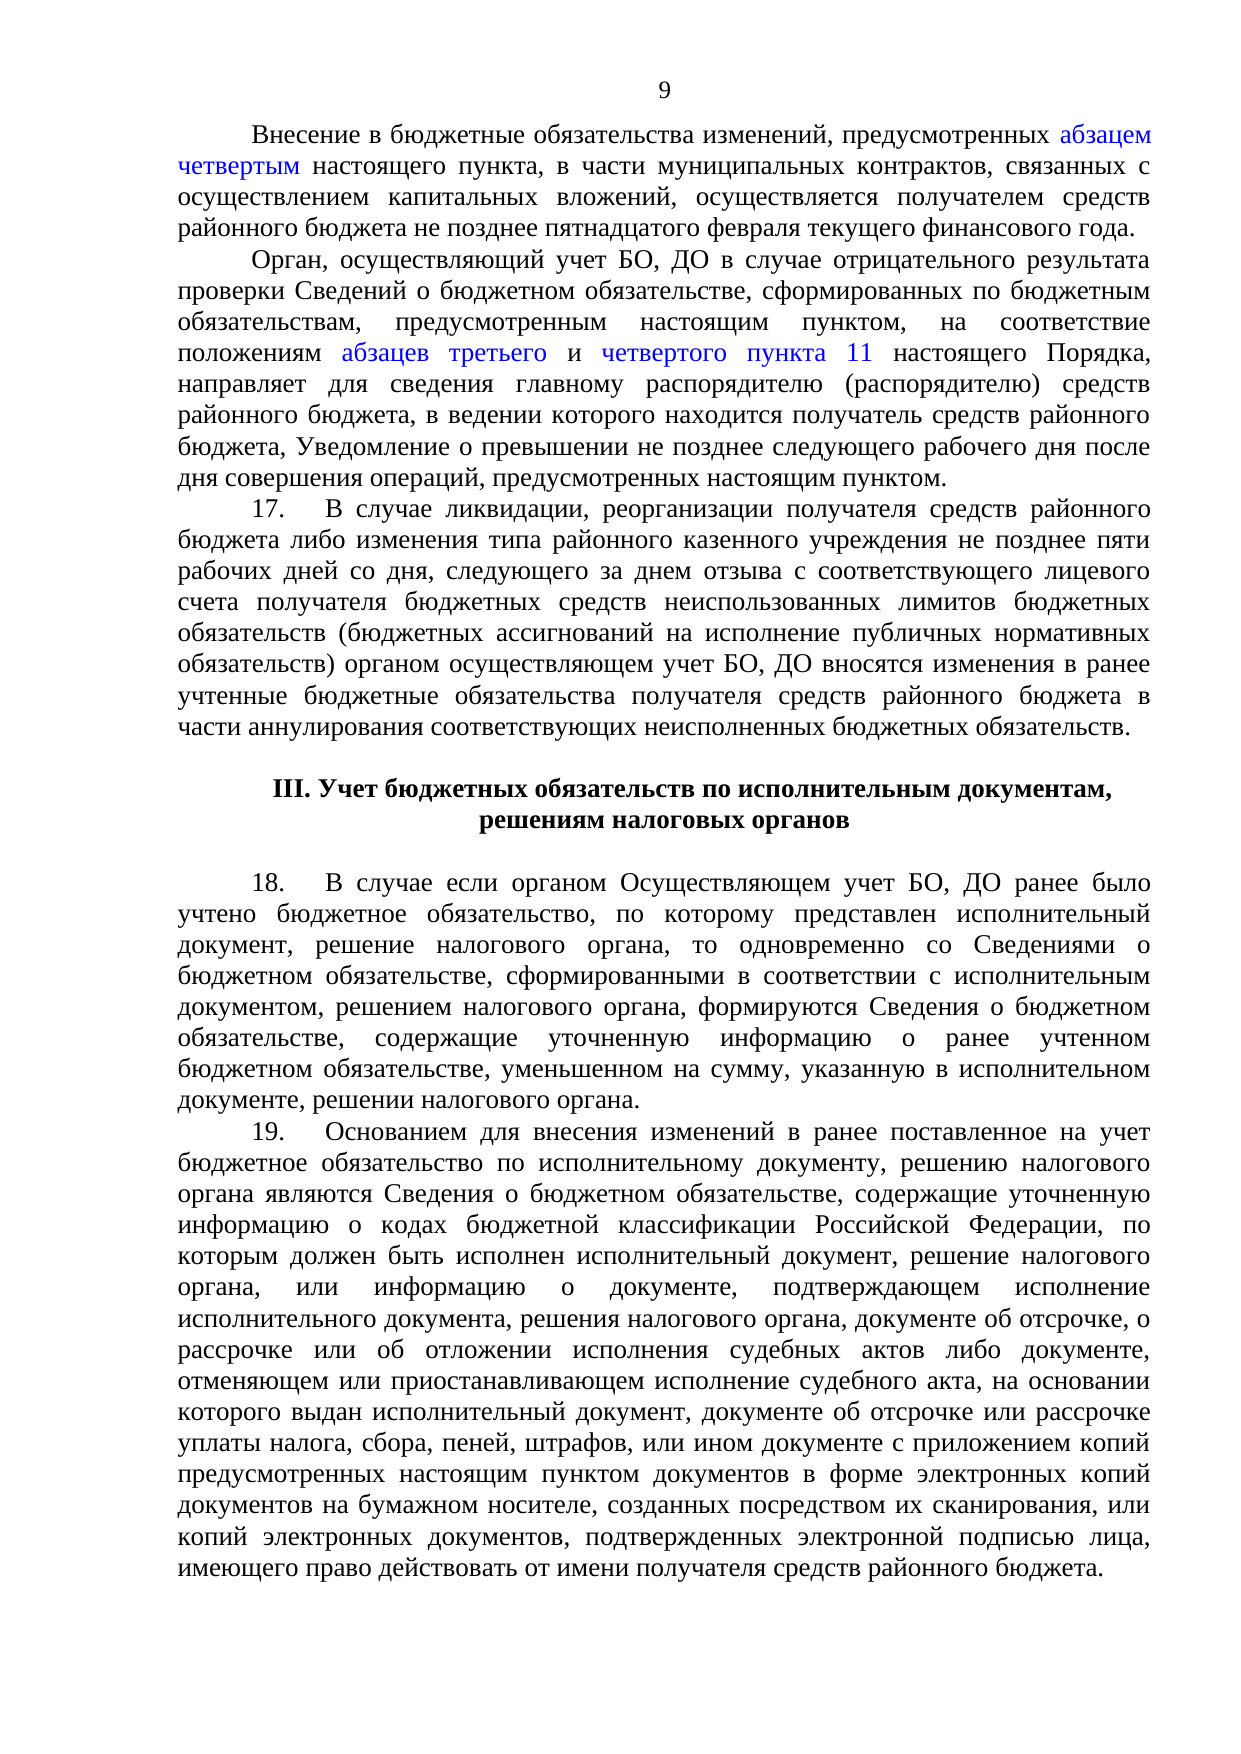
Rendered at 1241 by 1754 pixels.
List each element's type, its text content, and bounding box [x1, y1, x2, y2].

list В случае если органом Осуществляющем учет БО, ДО ранее было учтено бюджетное обязательство, по которому представлен исполнительный документ, решение налогового органа, то одновременно со Сведениями о бюджетном обязательстве, сформированными в соответствии с исполнительным документом, решением налогового органа, формируются Сведения о бюджетном обязательстве, содержащие уточненную информацию о ранее учтенном бюджетном обязательстве, уменьшенном на сумму, указанную в исполнительном документе, решении налогового органа. [177, 866, 1152, 1115]
list III. Учет бюджетных обязательств по исполнительным документам, решениям налоговых органов [177, 772, 1152, 834]
list Орган, осуществляющий учет БО, ДО в случае отрицательного результата проверки Сведений о бюджетном обязательстве, сформированных по бюджетным обязательствам, предусмотренным настоящим пунктом, на соответствие положениям абзацев третьего и четвертого пункта 11 настоящего Порядка, направляет для сведения главному распорядителю (распорядителю) средств районного бюджета, в ведении которого находится получатель средств районного бюджета, Уведомление о превышении не позднее следующего рабочего дня после дня совершения операций, предусмотренных настоящим пунктом. [177, 243, 1152, 492]
list Внесение в бюджетные обязательства изменений, предусмотренных абзацем четвертым настоящего пункта, в части муниципальных контрактов, связанных с осуществлением капитальных вложений, осуществляется получателем средств районного бюджета не позднее пятнадцатого февраля текущего финансового года. [177, 118, 1152, 243]
list Основанием для внесения изменений в ранее поставленное на учет бюджетное обязательство по исполнительному документу, решению налогового органа являются Сведения о бюджетном обязательстве, содержащие уточненную информацию о кодах бюджетной классификации Российской Федерации, по которым должен быть исполнен исполнительный документ, решение налогового органа, или информацию о документе, подтверждающем исполнение исполнительного документа, решения налогового органа, документе об отсрочке, о рассрочке или об отложении исполнения судебных актов либо документе, отменяющем или приостанавливающем исполнение судебного акта, на основании которого выдан исполнительный документ, документе об отсрочке или рассрочке уплаты налога, сбора, пеней, штрафов, или ином документе с приложением копий предусмотренных настоящим пунктом документов в форме электронных копий документов на бумажном носителе, созданных посредством их сканирования, или копий электронных документов, подтвержденных электронной подписью лица, имеющего право действовать от имени получателя средств районного бюджета. [177, 1115, 1152, 1582]
list В случае ликвидации, реорганизации получателя средств районного бюджета либо изменения типа районного казенного учреждения не позднее пяти рабочих дней со дня, следующего за днем отзыва с соответствующего лицевого счета получателя бюджетных средств неиспользованных лимитов бюджетных обязательств (бюджетных ассигнований на исполнение публичных нормативных обязательств) органом осуществляющем учет БО, ДО вносятся изменения в ранее учтенные бюджетные обязательства получателя средств районного бюджета в части аннулирования соответствующих неисполненных бюджетных обязательств. [177, 492, 1152, 741]
